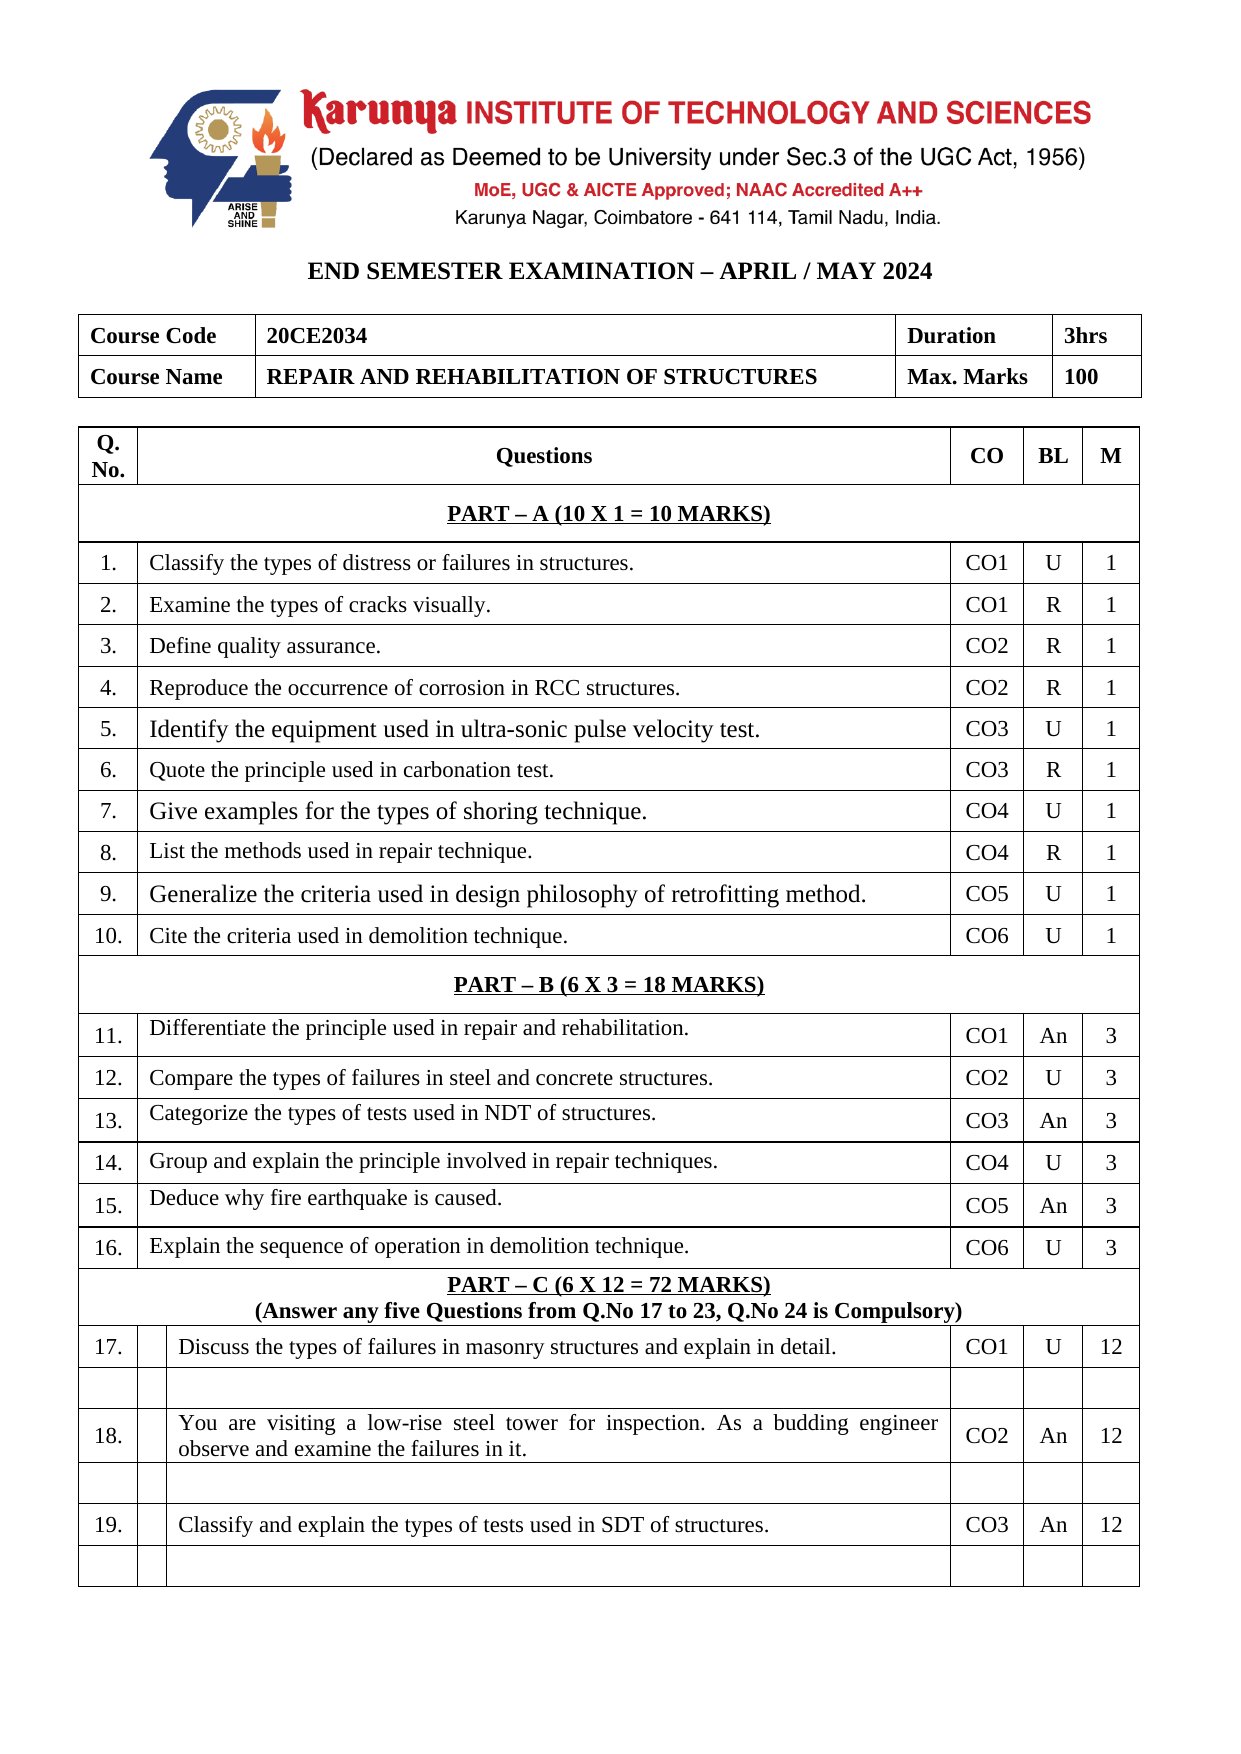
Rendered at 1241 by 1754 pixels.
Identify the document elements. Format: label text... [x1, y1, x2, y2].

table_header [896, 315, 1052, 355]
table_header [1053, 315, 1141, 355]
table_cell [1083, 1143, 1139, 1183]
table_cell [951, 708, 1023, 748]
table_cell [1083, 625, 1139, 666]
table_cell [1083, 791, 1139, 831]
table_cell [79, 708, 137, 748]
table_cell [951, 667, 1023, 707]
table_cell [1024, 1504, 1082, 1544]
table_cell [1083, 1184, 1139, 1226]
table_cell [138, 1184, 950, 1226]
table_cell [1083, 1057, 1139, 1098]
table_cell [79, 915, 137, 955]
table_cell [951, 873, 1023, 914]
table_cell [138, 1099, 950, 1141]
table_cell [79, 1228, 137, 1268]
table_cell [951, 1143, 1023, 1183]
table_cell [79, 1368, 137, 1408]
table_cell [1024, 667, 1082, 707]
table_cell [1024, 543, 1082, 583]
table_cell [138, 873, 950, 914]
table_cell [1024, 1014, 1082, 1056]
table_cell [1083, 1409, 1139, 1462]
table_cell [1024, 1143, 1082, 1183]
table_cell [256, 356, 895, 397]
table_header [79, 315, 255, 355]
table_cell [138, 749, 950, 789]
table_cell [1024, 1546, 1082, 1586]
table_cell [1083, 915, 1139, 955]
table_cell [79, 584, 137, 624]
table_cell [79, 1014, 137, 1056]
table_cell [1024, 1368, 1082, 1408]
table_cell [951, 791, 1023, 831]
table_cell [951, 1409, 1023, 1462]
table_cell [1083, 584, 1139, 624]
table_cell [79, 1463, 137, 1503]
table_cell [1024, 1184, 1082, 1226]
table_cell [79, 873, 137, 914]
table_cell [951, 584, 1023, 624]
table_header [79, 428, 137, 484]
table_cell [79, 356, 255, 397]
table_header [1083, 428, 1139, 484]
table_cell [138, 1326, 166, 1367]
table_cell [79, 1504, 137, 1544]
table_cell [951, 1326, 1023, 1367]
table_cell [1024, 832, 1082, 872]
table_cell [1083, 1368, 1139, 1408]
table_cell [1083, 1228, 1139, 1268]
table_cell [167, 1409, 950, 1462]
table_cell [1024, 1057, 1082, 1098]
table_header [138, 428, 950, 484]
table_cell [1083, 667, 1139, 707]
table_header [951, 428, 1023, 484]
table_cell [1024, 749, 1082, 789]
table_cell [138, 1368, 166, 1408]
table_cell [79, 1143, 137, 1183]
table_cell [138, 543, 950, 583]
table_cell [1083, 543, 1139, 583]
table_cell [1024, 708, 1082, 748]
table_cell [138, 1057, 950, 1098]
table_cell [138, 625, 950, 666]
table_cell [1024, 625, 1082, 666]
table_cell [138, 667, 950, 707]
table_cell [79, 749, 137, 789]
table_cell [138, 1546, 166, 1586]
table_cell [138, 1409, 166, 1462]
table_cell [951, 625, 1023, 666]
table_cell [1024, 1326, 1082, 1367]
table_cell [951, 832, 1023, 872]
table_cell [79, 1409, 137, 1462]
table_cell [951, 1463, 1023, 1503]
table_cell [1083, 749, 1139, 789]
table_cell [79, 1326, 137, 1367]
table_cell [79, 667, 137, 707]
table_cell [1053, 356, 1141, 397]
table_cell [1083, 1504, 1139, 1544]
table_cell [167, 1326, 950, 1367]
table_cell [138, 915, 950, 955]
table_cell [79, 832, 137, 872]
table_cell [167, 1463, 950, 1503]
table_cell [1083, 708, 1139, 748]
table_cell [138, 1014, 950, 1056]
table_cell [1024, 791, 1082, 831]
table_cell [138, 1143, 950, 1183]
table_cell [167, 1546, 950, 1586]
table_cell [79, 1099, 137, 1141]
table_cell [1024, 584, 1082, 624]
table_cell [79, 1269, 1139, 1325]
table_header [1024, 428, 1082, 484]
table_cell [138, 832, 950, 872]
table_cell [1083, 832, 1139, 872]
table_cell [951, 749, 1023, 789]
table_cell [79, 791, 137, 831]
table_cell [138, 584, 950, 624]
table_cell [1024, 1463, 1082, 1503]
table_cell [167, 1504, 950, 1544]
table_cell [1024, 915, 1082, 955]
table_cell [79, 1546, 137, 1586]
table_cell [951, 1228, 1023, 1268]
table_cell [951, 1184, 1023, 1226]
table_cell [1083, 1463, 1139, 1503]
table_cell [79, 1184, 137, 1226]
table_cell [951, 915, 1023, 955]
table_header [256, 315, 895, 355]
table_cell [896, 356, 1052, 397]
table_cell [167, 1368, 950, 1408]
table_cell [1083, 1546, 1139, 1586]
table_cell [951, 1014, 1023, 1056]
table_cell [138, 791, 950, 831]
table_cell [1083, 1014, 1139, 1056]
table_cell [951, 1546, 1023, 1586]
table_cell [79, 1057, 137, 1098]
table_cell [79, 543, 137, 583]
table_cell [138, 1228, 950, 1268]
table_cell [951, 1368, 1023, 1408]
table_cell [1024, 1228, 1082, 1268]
text END SEMESTER EXAMINATION – APRIL / MAY 2024 [90, 256, 1150, 285]
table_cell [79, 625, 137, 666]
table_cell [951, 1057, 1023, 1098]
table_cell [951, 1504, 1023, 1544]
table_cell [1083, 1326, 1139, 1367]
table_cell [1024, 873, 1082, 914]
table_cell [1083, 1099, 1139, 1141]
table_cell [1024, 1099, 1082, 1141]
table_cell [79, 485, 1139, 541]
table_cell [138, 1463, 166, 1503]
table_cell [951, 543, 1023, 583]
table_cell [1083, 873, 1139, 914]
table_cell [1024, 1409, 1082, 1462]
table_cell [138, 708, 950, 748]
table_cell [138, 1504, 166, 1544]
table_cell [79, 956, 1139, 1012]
picture [149, 89, 1091, 228]
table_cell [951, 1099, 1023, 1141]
